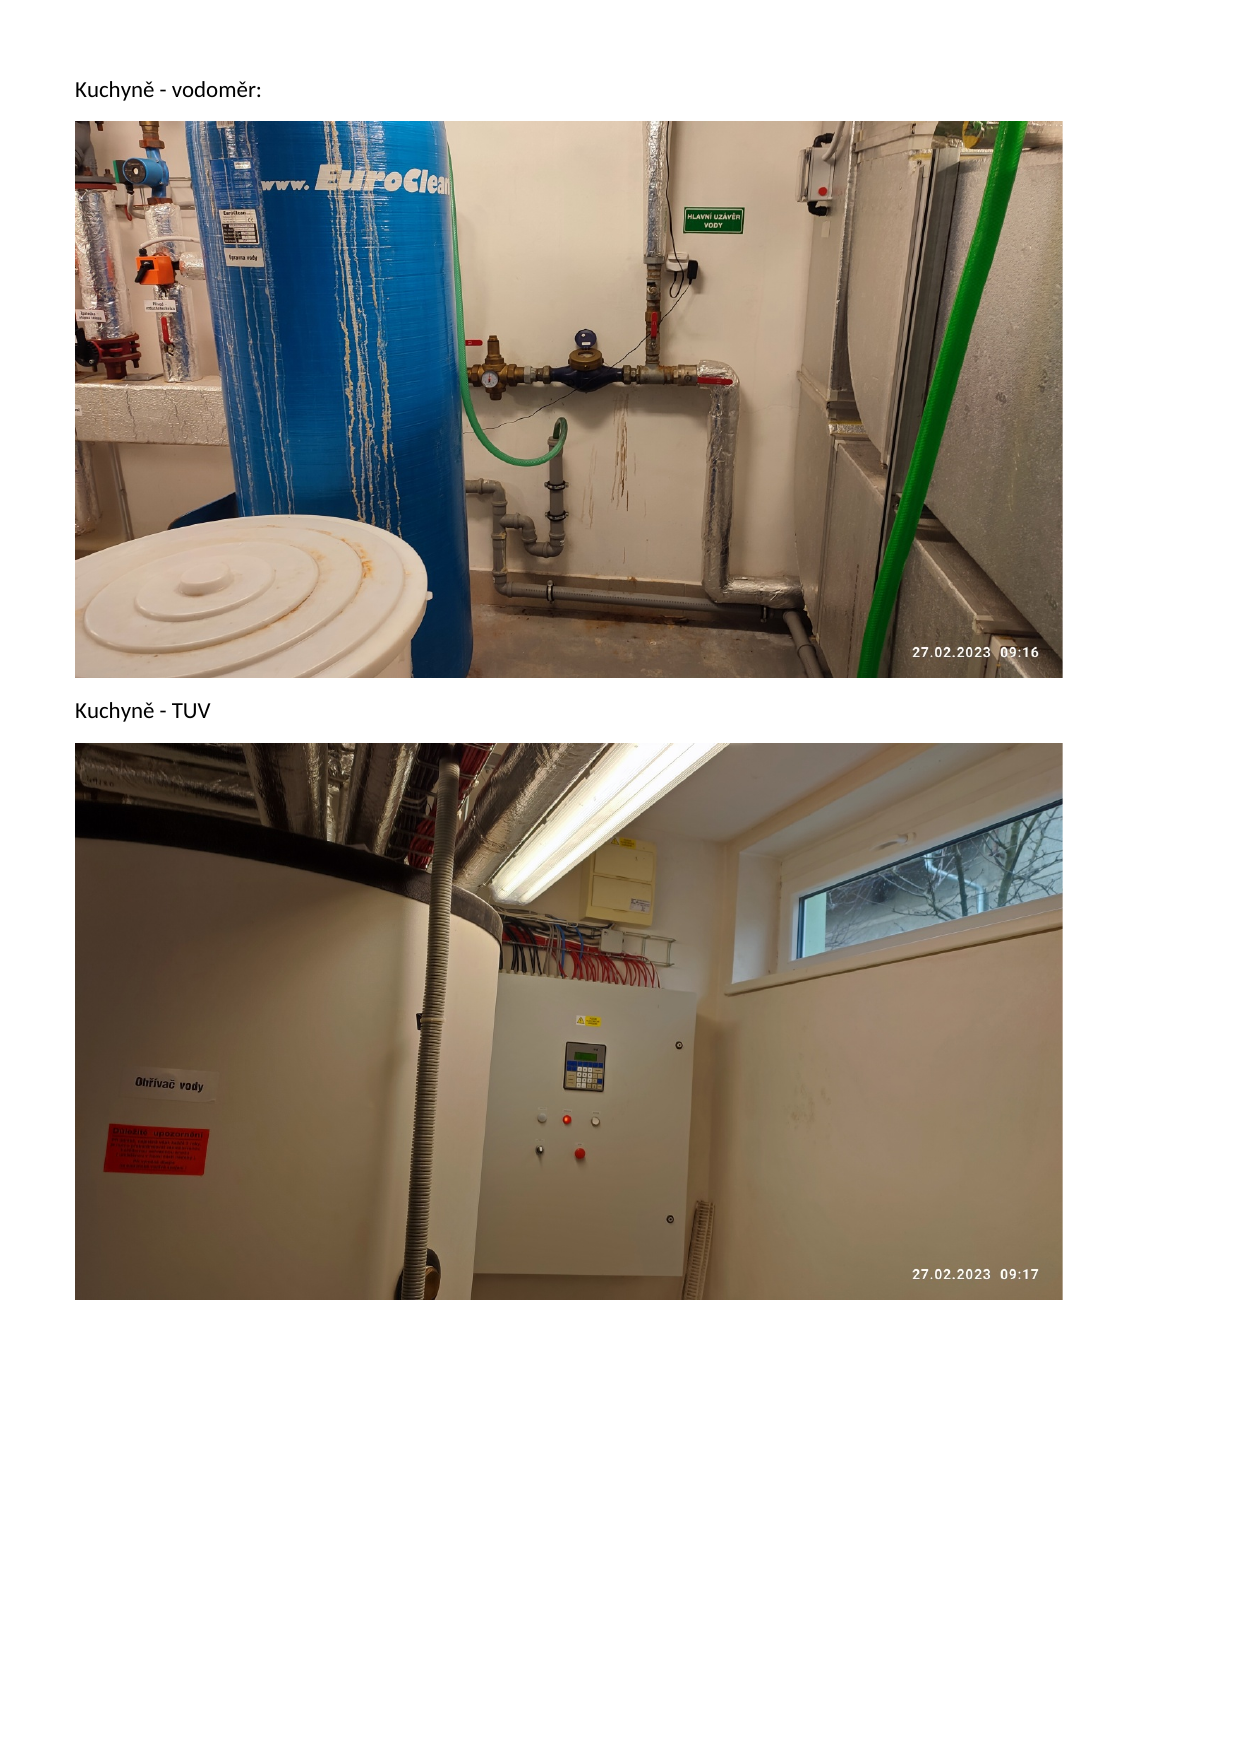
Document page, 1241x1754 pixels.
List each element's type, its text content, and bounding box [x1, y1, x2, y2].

picture [75, 743, 1063, 1300]
text Kuchyně - vodoměr: [75, 75, 1165, 103]
text Kuchyně - TUV [75, 697, 1165, 724]
picture [75, 121, 1063, 678]
